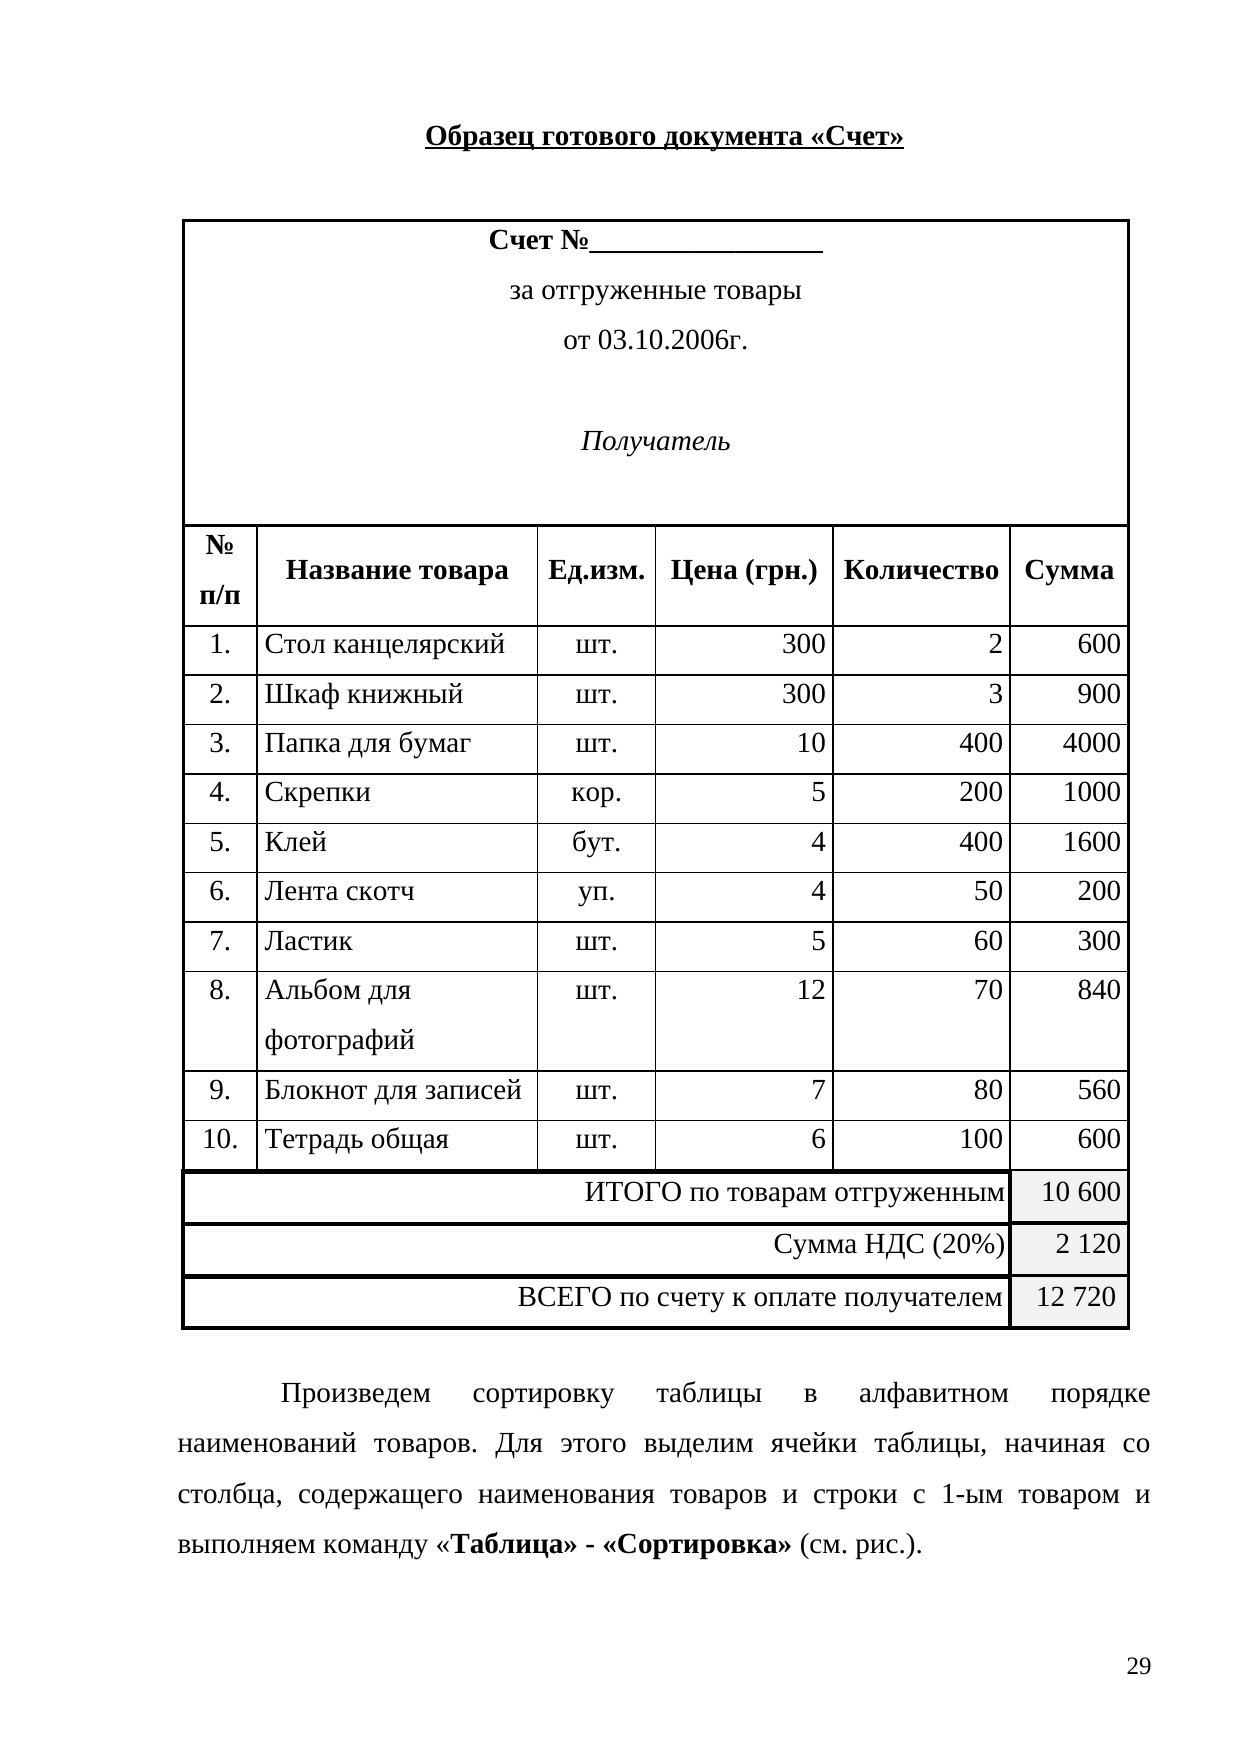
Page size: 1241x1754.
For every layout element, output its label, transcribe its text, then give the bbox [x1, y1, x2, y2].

table_cell 4. [185, 775, 256, 822]
table_cell бут. [538, 824, 655, 872]
table_cell 2 [834, 627, 1009, 674]
table_cell 60 [834, 923, 1009, 971]
table_cell Цена (грн.) [656, 527, 832, 625]
table_cell шт. [538, 725, 655, 773]
text Образец готового документа «Счет» [177, 118, 1152, 152]
table_header Счет №________________ за отгруженные товары от 03.10.2006г. Получатель [185, 222, 1127, 524]
table_cell 9. [185, 1072, 256, 1119]
table_cell 8. [185, 972, 256, 1070]
table_cell Клей [258, 824, 537, 872]
table_cell шт. [538, 627, 655, 674]
table_cell 7. [185, 923, 256, 971]
table_cell кор. [538, 775, 655, 822]
table_cell 2. [185, 676, 256, 724]
table_cell 100 [834, 1121, 1009, 1169]
table_cell 200 [834, 775, 1009, 822]
table_cell Папка для бумаг [258, 725, 537, 773]
text Произведем сортировку таблицы в алфавитном порядке наименований товаров. Для этого выделим ячейки таблицы, начиная со столбца, содержащего наименования товаров и строки с 1-ым товаром и выполняем команду «Таблица» - «Сортировка» (см. рис.). [177, 1375, 1152, 1559]
table_cell 2 120 [1012, 1225, 1127, 1274]
table_cell Название товара [258, 527, 537, 625]
table_cell шт. [538, 676, 655, 724]
table_cell 10 [656, 725, 832, 773]
table_cell 5 [656, 775, 832, 822]
table_cell уп. [538, 873, 655, 921]
table_cell 5. [185, 824, 256, 872]
table_cell 1. [185, 627, 256, 674]
table_cell Ед.изм. [538, 527, 655, 625]
table_cell 840 [1011, 972, 1127, 1070]
table_cell Блокнот для записей [258, 1072, 537, 1119]
table_cell 6. [185, 873, 256, 921]
table_cell 900 [1011, 676, 1127, 724]
table_cell 5 [656, 923, 832, 971]
table_cell Шкаф книжный [258, 676, 537, 724]
table_cell № п/п [185, 527, 256, 625]
table_cell 600 [1011, 1121, 1127, 1169]
table_cell 4000 [1011, 725, 1127, 773]
table_cell шт. [538, 923, 655, 971]
table_cell ИТОГО по товарам отгруженным [185, 1174, 1008, 1221]
table_cell 300 [656, 676, 832, 724]
table_cell Количество [834, 527, 1009, 625]
table_cell шт. [538, 1121, 655, 1169]
table_cell 4 [656, 873, 832, 921]
table_cell 400 [834, 824, 1009, 872]
table_cell 1600 [1011, 824, 1127, 872]
table_cell Ластик [258, 923, 537, 971]
table_cell 70 [834, 972, 1009, 1070]
table_cell 3. [185, 725, 256, 773]
table_cell Стол канцелярский [258, 627, 537, 674]
table_cell ВСЕГО по счету к оплате получателем [185, 1279, 1008, 1326]
table_cell 1000 [1011, 775, 1127, 822]
table_cell 50 [834, 873, 1009, 921]
table_cell 80 [834, 1072, 1009, 1119]
table_cell Тетрадь общая [258, 1121, 537, 1169]
table_cell Сумма НДС (20%) [185, 1226, 1008, 1274]
table_cell 560 [1011, 1072, 1127, 1119]
table_cell Лента скотч [258, 873, 537, 921]
table_cell 10 600 [1012, 1171, 1127, 1221]
table_cell 300 [1011, 923, 1127, 971]
table_cell 300 [656, 627, 832, 674]
table_cell 10. [185, 1121, 256, 1169]
table_cell шт. [538, 1072, 655, 1119]
table_cell Скрепки [258, 775, 537, 822]
table_cell 400 [834, 725, 1009, 773]
table_cell 4 [656, 824, 832, 872]
table_cell 200 [1011, 873, 1127, 921]
table_cell шт. [538, 972, 655, 1070]
table_cell 3 [834, 676, 1009, 724]
table_cell 7 [656, 1072, 832, 1119]
table_cell 600 [1011, 627, 1127, 674]
table_cell Альбом для фотографий [258, 972, 537, 1070]
table_cell 12 720 [1012, 1277, 1127, 1326]
table_cell Сумма [1011, 527, 1127, 625]
table_cell 6 [656, 1121, 832, 1169]
table_cell 12 [656, 972, 832, 1070]
